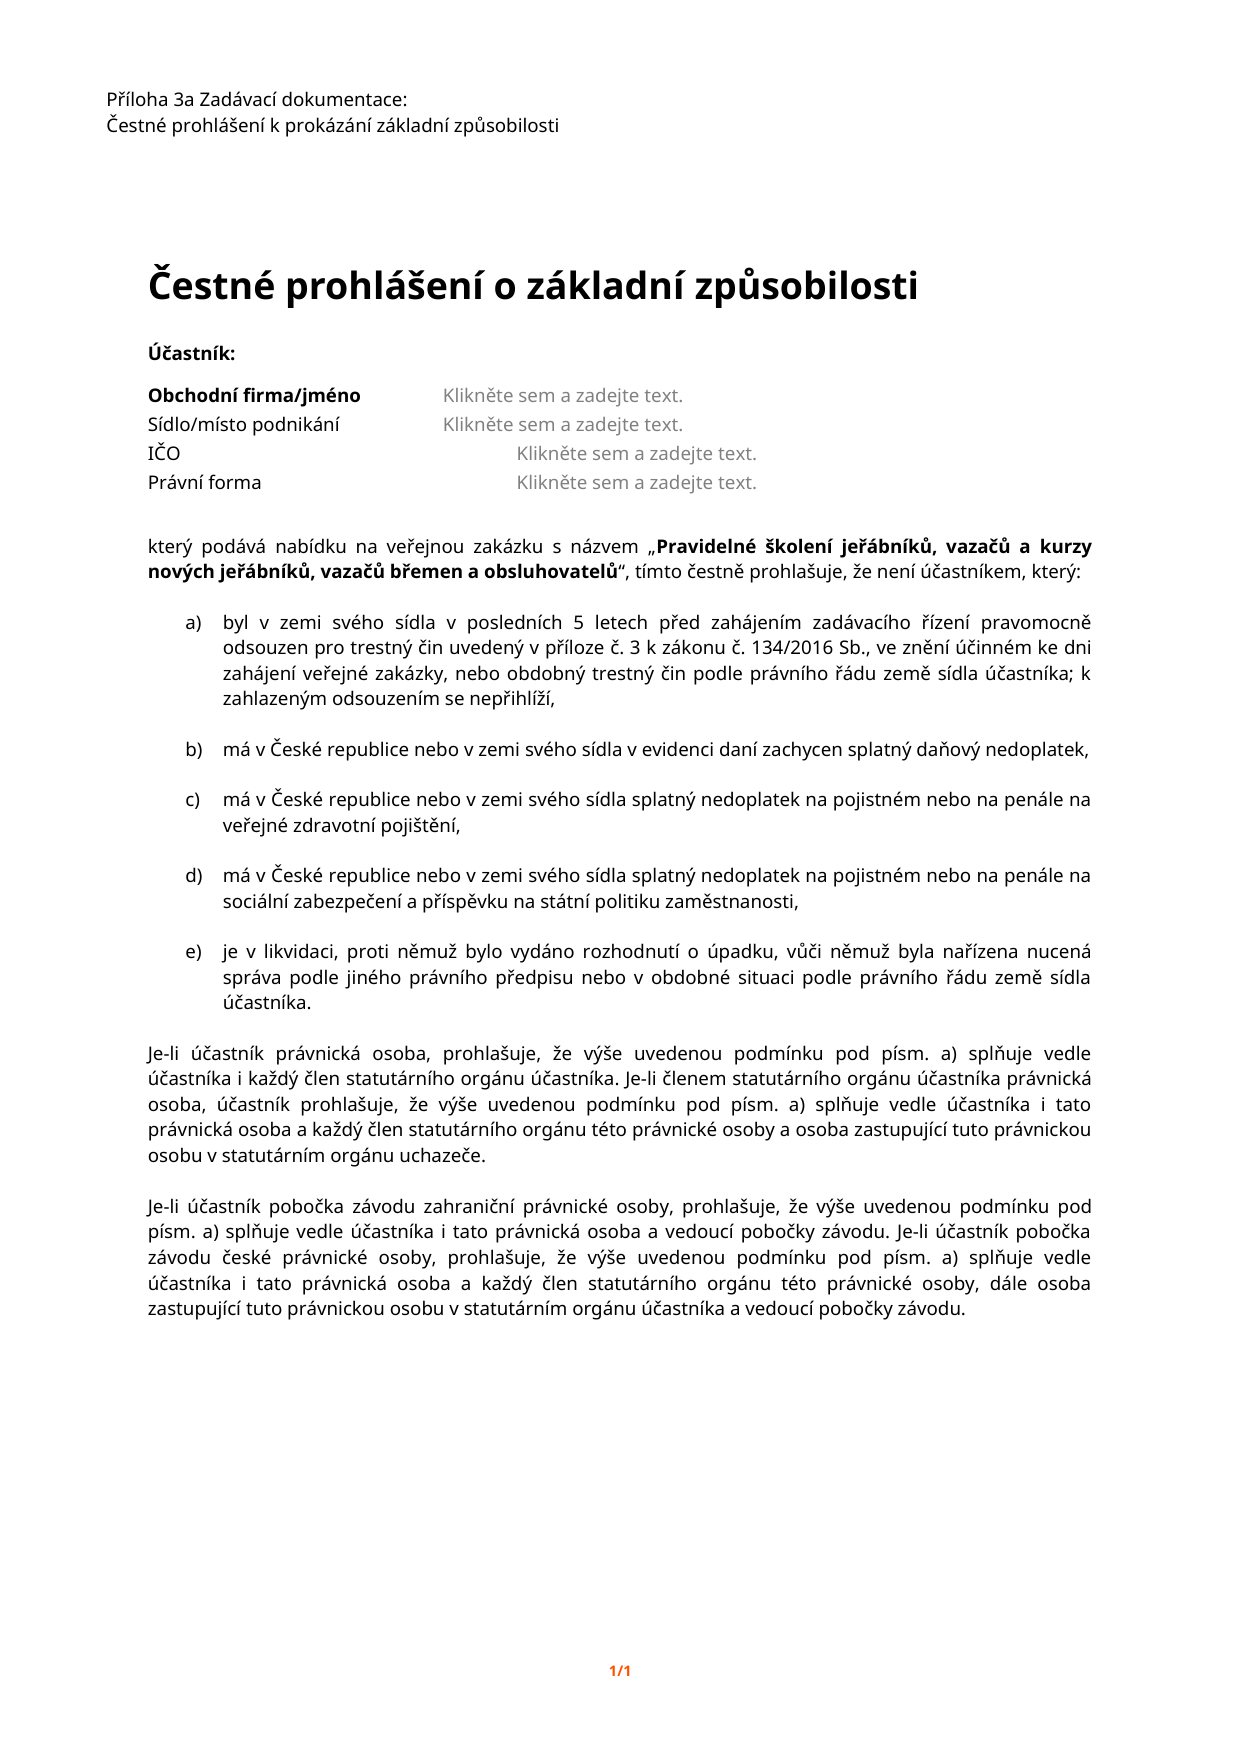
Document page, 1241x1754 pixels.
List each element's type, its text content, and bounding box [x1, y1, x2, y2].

text Je-li účastník právnická osoba, prohlašuje, že výše uvedenou podmínku pod písm. a) splňuje vedle účastníka i každý člen statutárního orgánu účastníka. Je-li členem statutárního orgánu účastníka právnická osoba, účastník prohlašuje, že výše uvedenou podmínku pod písm. a) splňuje vedle účastníka i tato právnická osoba a každý člen statutárního orgánu této právnické osoby a osoba zastupující tuto právnickou osobu v statutárním orgánu uchazeče. [148, 1040, 1093, 1168]
text Je-li účastník pobočka závodu zahraniční právnické osoby, prohlašuje, že výše uvedenou podmínku pod písm. a) splňuje vedle účastníka i tato právnická osoba a vedoucí pobočky závodu. Je-li účastník pobočka závodu české právnické osoby, prohlašuje, že výše uvedenou podmínku pod písm. a) splňuje vedle účastníka i tato právnická osoba a každý člen statutárního orgánu této právnické osoby, dále osoba zastupující tuto právnickou osobu v statutárním orgánu účastníka a vedoucí pobočky závodu. [148, 1193, 1093, 1321]
list má v České republice nebo v zemi svého sídla splatný nedoplatek na pojistném nebo na penále na sociální zabezpečení a příspěvku na státní politiku zaměstnanosti, [185, 863, 1093, 914]
list má v České republice nebo v zemi svého sídla splatný nedoplatek na pojistném nebo na penále na veřejné zdravotní pojištění, [185, 787, 1093, 838]
title Čestné prohlášení o základní způsobilosti [148, 259, 1093, 311]
list má v České republice nebo v zemi svého sídla v evidenci daní zachycen splatný daňový nedoplatek, [185, 736, 1093, 762]
text Sídlo/místo podnikání [148, 408, 1093, 437]
text Obchodní firma/jméno [148, 379, 1093, 408]
list byl v zemi svého sídla v posledních 5 letech před zahájením zadávacího řízení pravomocně odsouzen pro trestný čin uvedený v příloze č. 3 k zákonu č. 134/2016 Sb., ve znění účinném ke dni zahájení veřejné zakázky, nebo obdobný trestný čin podle právního řádu země sídla účastníka; k zahlazeným odsouzením se nepřihlíží, [185, 609, 1093, 711]
list je v likvidaci, proti němuž bylo vydáno rozhodnutí o úpadku, vůči němuž byla nařízena nucená správa podle jiného právního předpisu nebo v obdobné situaci podle právního řádu země sídla účastníka. [185, 939, 1093, 1015]
text IČO [148, 437, 1093, 466]
text Právní forma [148, 466, 1093, 495]
text Účastník: [148, 336, 1093, 367]
text který podává nabídku na veřejnou zakázku s názvem „Pravidelné školení jeřábníků, vazačů a kurzy nových jeřábníků, vazačů břemen a obsluhovatelů“, tímto čestně prohlašuje, že není účastníkem, který: [148, 533, 1093, 584]
